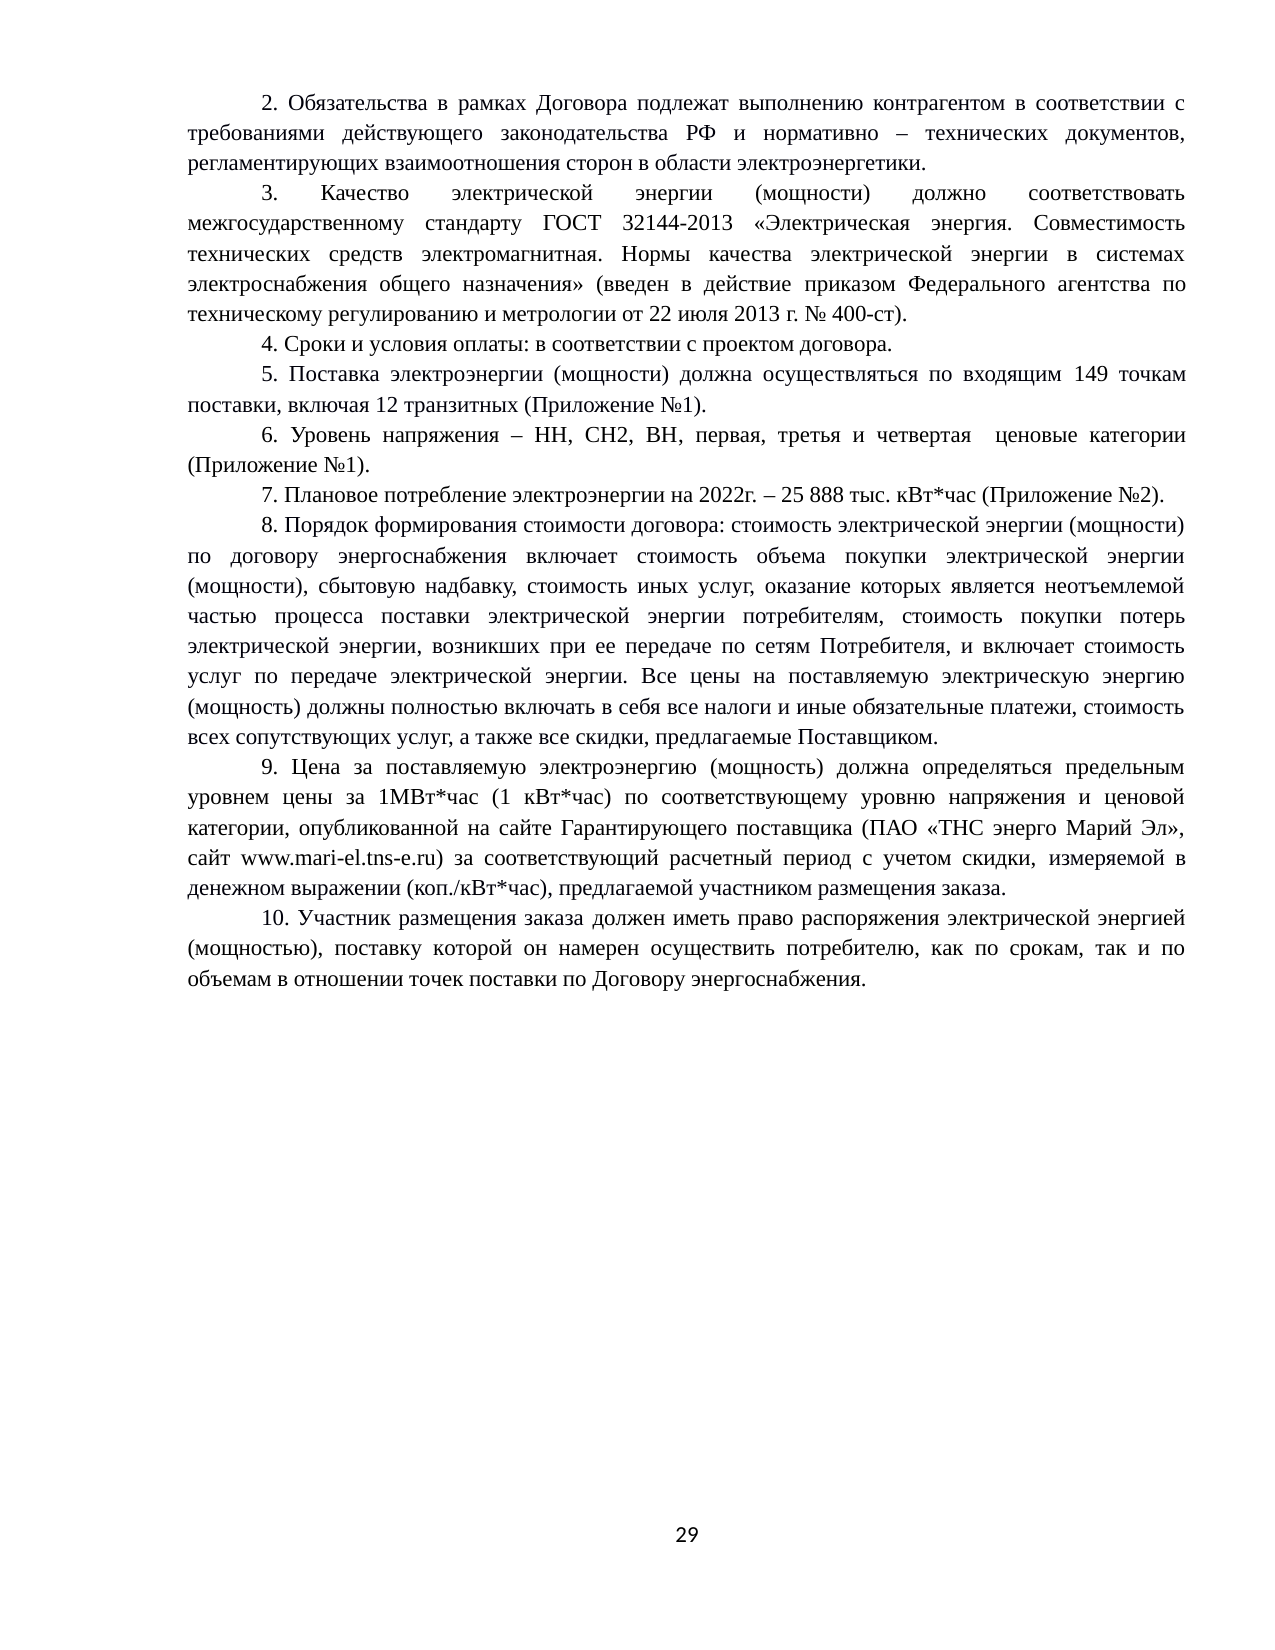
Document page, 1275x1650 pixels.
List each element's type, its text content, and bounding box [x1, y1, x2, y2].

text 5. Поставка электроэнергии (мощности) должна осуществляться по входящим 149 точкам поставки, включая 12 транзитных (Приложение №1). [187, 361, 1186, 417]
text 9. Цена за поставляемую электроэнергию (мощность) должна определяться предельным уровнем цены за 1МВт*час (1 кВт*час) по соответствующему уровню напряжения и ценовой категории, опубликованной на сайте Гарантирующего поставщика (ПАО «ТНС энерго Марий Эл», сайт www.mari-el.tns-e.ru) за соответствующий расчетный период с учетом скидки, измеряемой в денежном выражении (коп./кВт*час), предлагаемой участником размещения заказа. [187, 753, 1186, 900]
text 3. Качество электрической энергии (мощности) должно соответствовать межгосударственному стандарту ГОСТ 32144-2013 «Электрическая энергия. Совместимость технических средств электромагнитная. Нормы качества электрической энергии в системах электроснабжения общего назначения» (введен в действие приказом Федерального агентства по техническому регулированию и метрологии от 22 июля . № 400-ст). [187, 179, 1186, 326]
text 2. Обязательства в рамках Договора подлежат выполнению контрагентом в соответствии с требованиями действующего законодательства РФ и нормативно – технических документов, регламентирующих взаимоотношения сторон в области электроэнергетики. [187, 89, 1186, 175]
text 10. Участник размещения заказа должен иметь право распоряжения электрической энергией (мощностью), поставку которой он намерен осуществить потребителю, как по срокам, так и по объемам в отношении точек поставки по Договору энергоснабжения. [187, 904, 1186, 991]
text 6. Уровень напряжения – НН, СН2, ВН, первая, третья и четвертая ценовые категории (Приложение №1). [187, 421, 1186, 477]
text 8. Порядок формирования стоимости договора: стоимость электрической энергии (мощности) по договору энергоснабжения включает стоимость объема покупки электрической энергии (мощности), сбытовую надбавку, стоимость иных услуг, оказание которых является неотъемлемой частью процесса поставки электрической энергии потребителям, стоимость покупки потерь электрической энергии, возникших при ее передаче по сетям Потребителя, и включает стоимость услуг по передаче электрической энергии. Все цены на поставляемую электрическую энергию (мощность) должны полностью включать в себя все налоги и иные обязательные платежи, стоимость всех сопутствующих услуг, а также все скидки, предлагаемые Поставщиком. [187, 512, 1186, 749]
text 7. Плановое потребление электроэнергии на 2022г. – 25 888 тыс. кВт*час (Приложение №2). [187, 481, 1186, 508]
text 4. Сроки и условия оплаты: в соответствии с проектом договора. [187, 330, 1186, 357]
